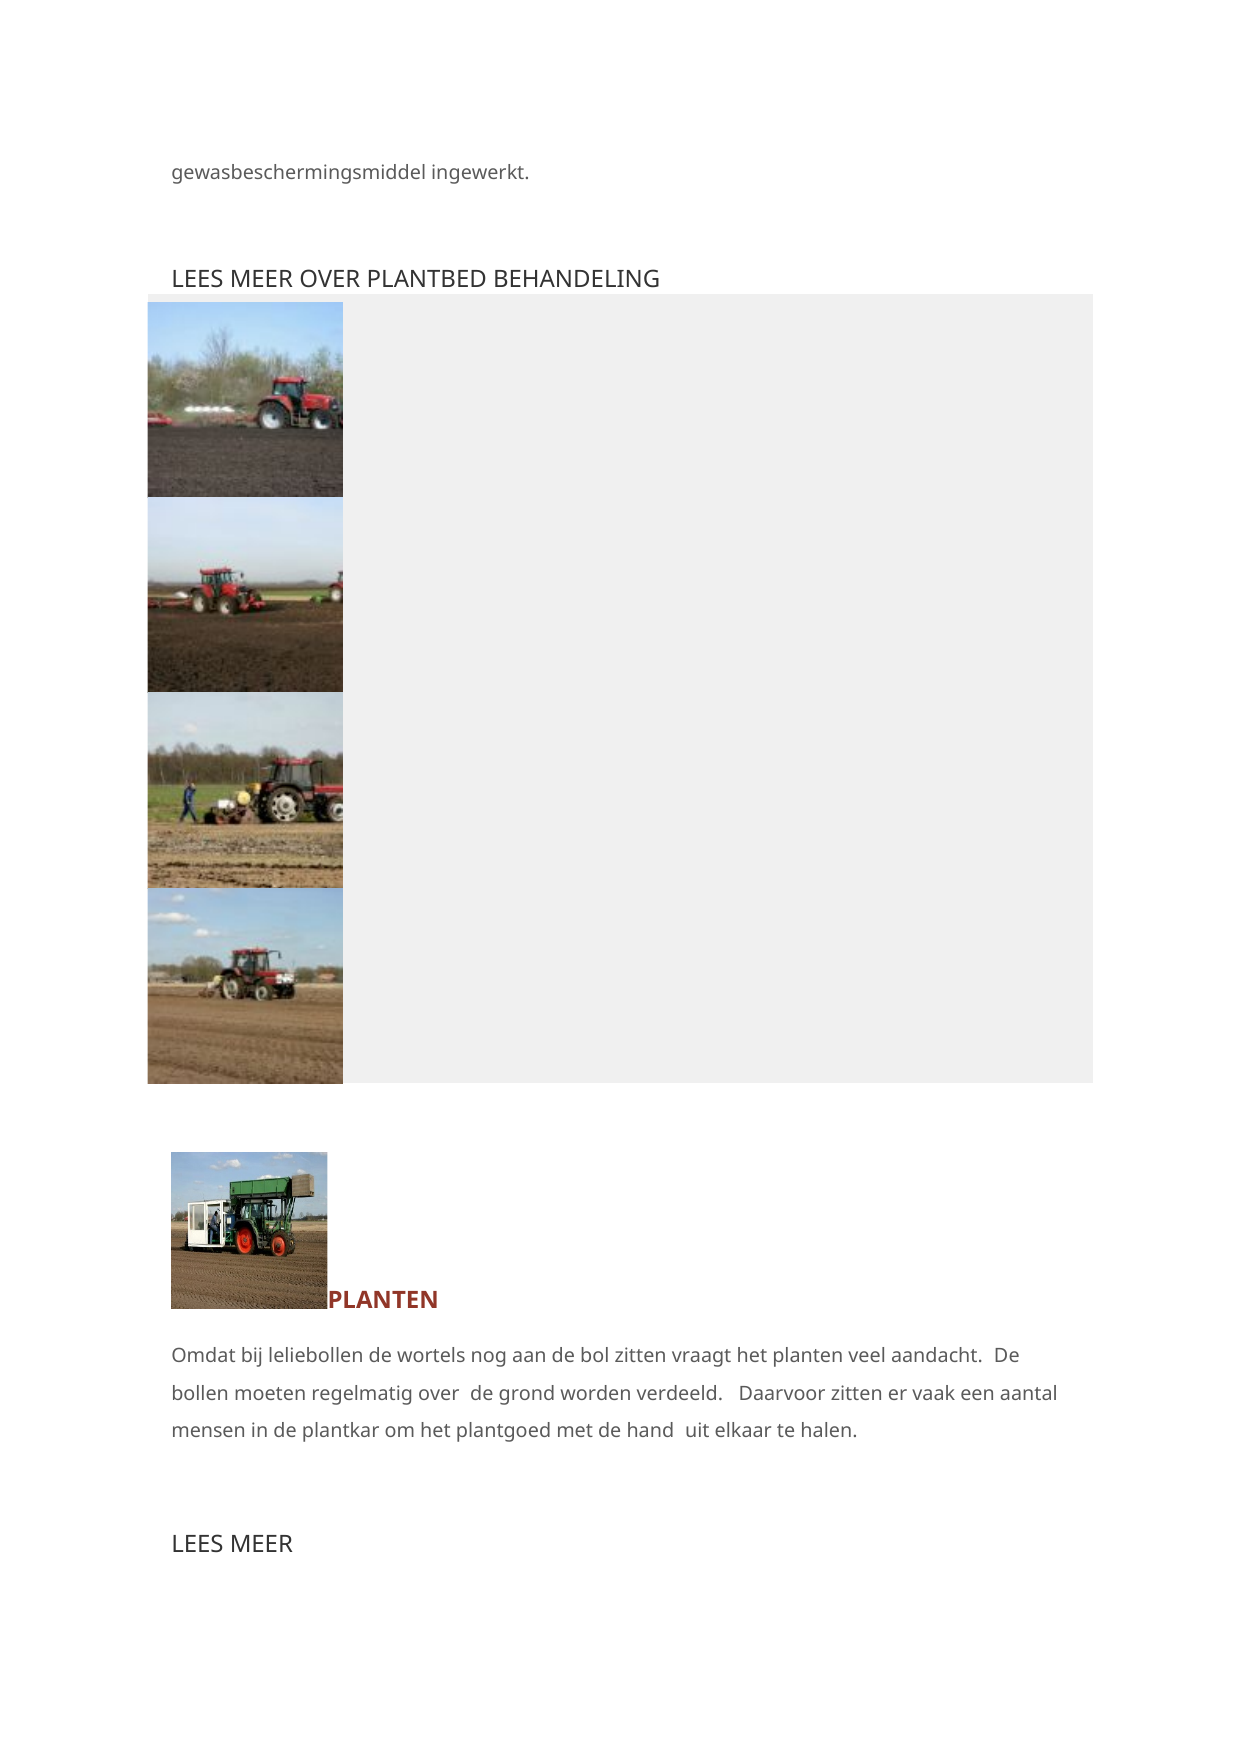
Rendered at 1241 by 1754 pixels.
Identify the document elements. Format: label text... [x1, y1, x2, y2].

text Omdat bij leliebollen de wortels nog aan de bol zitten vraagt het planten veel aandacht. De bollen moeten regelmatig over de grond worden verdeeld. Daarvoor zitten er vaak een aantal mensen in de plantkar om het plantgoed met de hand uit elkaar te halen. [171, 1331, 1069, 1444]
picture [147, 302, 343, 1084]
picture [171, 1152, 328, 1309]
text Planten [171, 1152, 1069, 1316]
text Lees meer [171, 1512, 1093, 1559]
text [171, 148, 1069, 223]
text Lees meer over Plantbed behandeling [171, 248, 1093, 294]
